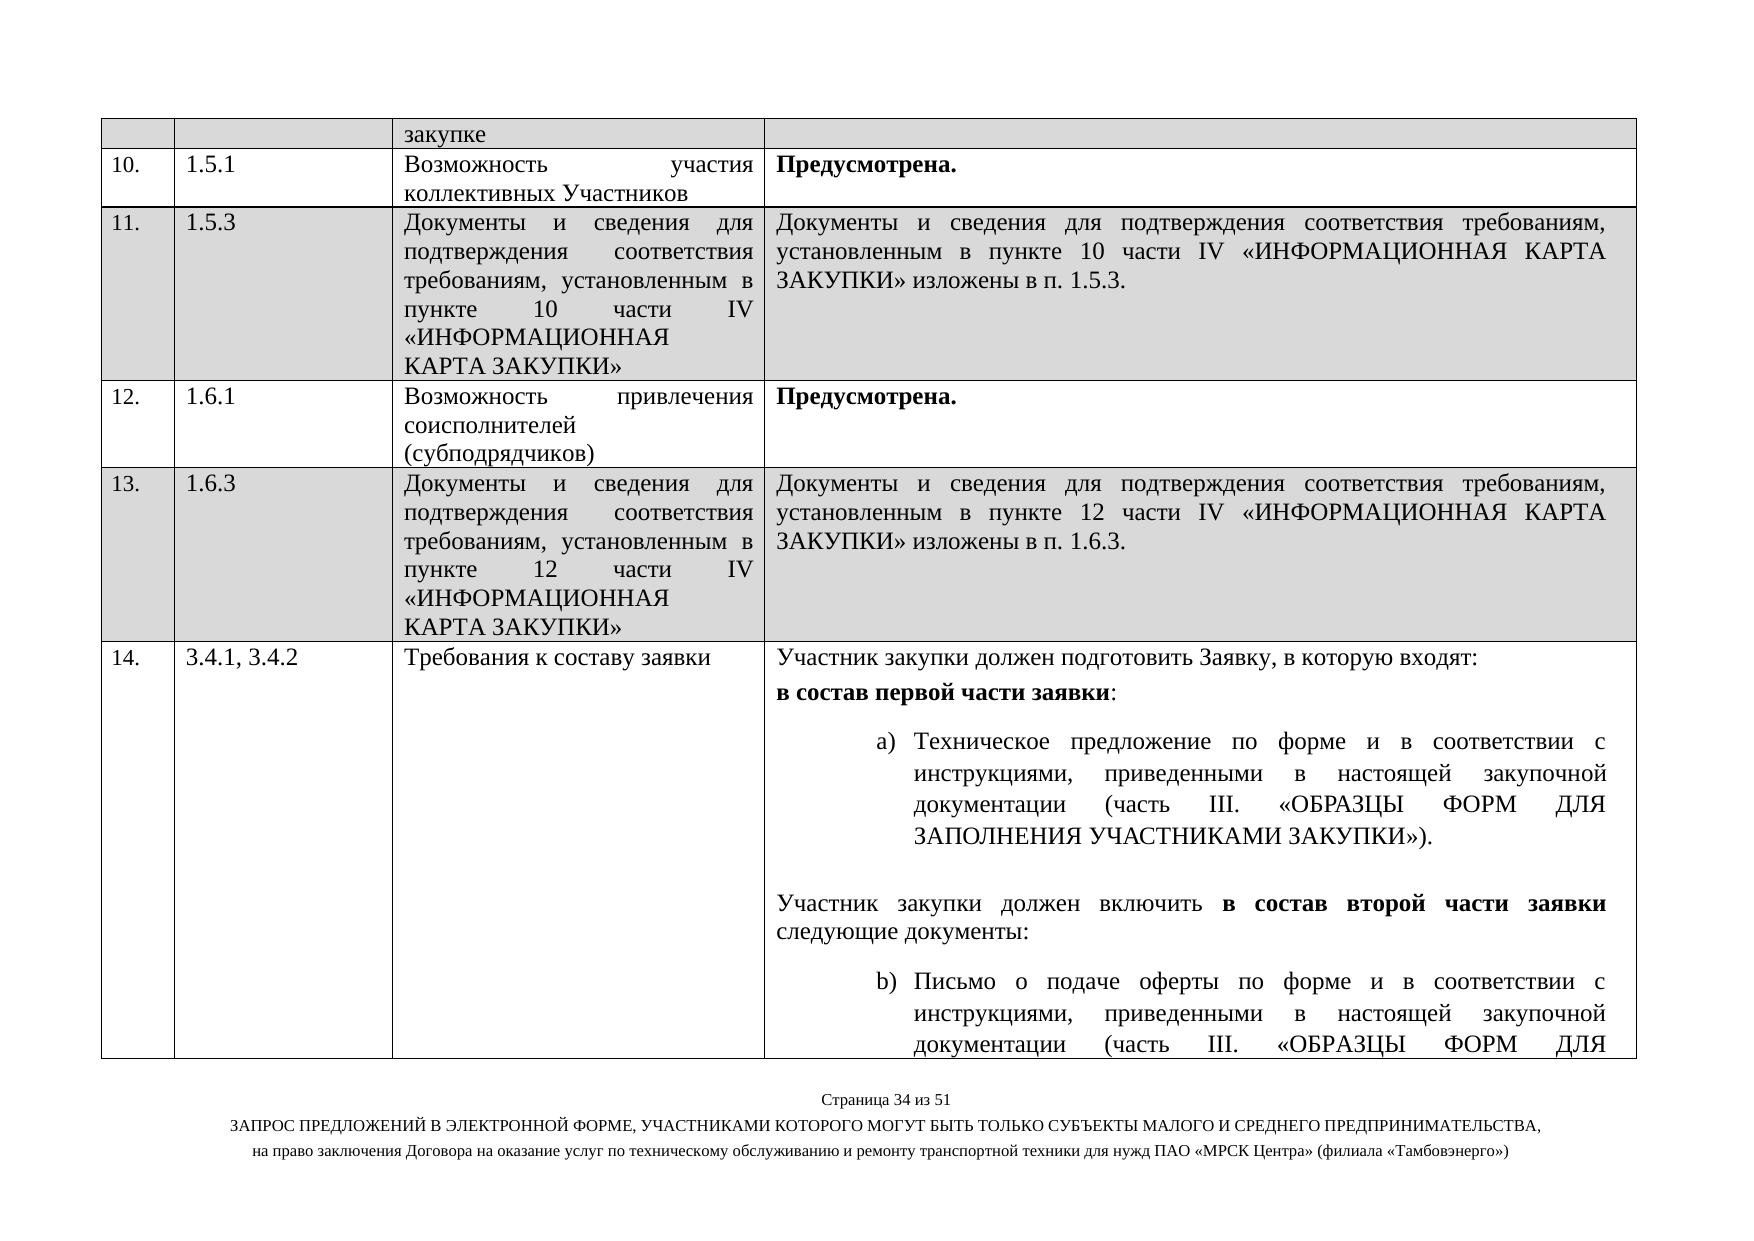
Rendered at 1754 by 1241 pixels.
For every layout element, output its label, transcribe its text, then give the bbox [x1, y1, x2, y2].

table_cell Возможность привлечения соисполнителей (субподрядчиков) [393, 381, 764, 467]
table_cell [102, 119, 174, 148]
table_cell 2.2.1 [175, 119, 392, 148]
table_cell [765, 119, 1636, 148]
table_cell [102, 468, 174, 641]
table_cell Документы и сведения для подтверждения соответствия требованиям, установленным в пункте 12 части IV «ИНФОРМАЦИОННАЯ КАРТА ЗАКУПКИ» изложены в п. 1.6.3. [765, 468, 1636, 641]
table_cell Документы и сведения для подтверждения соответствия требованиям, установленным в пункте 12 части IV «ИНФОРМАЦИОННАЯ КАРТА ЗАКУПКИ» [393, 468, 764, 641]
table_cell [393, 119, 764, 148]
table_cell Документы и сведения для подтверждения соответствия требованиям, установленным в пункте 10 части IV «ИНФОРМАЦИОННАЯ КАРТА ЗАКУПКИ» изложены в п. 1.5.3. [765, 208, 1636, 380]
table_cell [102, 149, 174, 206]
table_cell Возможность участия коллективных Участников [393, 149, 764, 206]
table_cell 1.5.3 [175, 208, 392, 380]
table_cell Предусмотрена. [765, 149, 1636, 206]
table_cell 3.4.1, 3.4.2 [175, 642, 392, 1058]
table_cell [102, 642, 174, 1058]
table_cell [765, 642, 1636, 1058]
table_cell [102, 208, 174, 380]
table_cell 1.5.1 [175, 149, 392, 206]
table_cell Документы и сведения для подтверждения соответствия требованиям, установленным в пункте 10 части IV «ИНФОРМАЦИОННАЯ КАРТА ЗАКУПКИ» [393, 208, 764, 380]
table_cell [393, 642, 764, 1058]
table_cell 1.6.3 [175, 468, 392, 641]
table_cell Предусмотрена. [765, 381, 1636, 467]
table_cell [102, 381, 174, 467]
table_cell 1.6.1 [175, 381, 392, 467]
